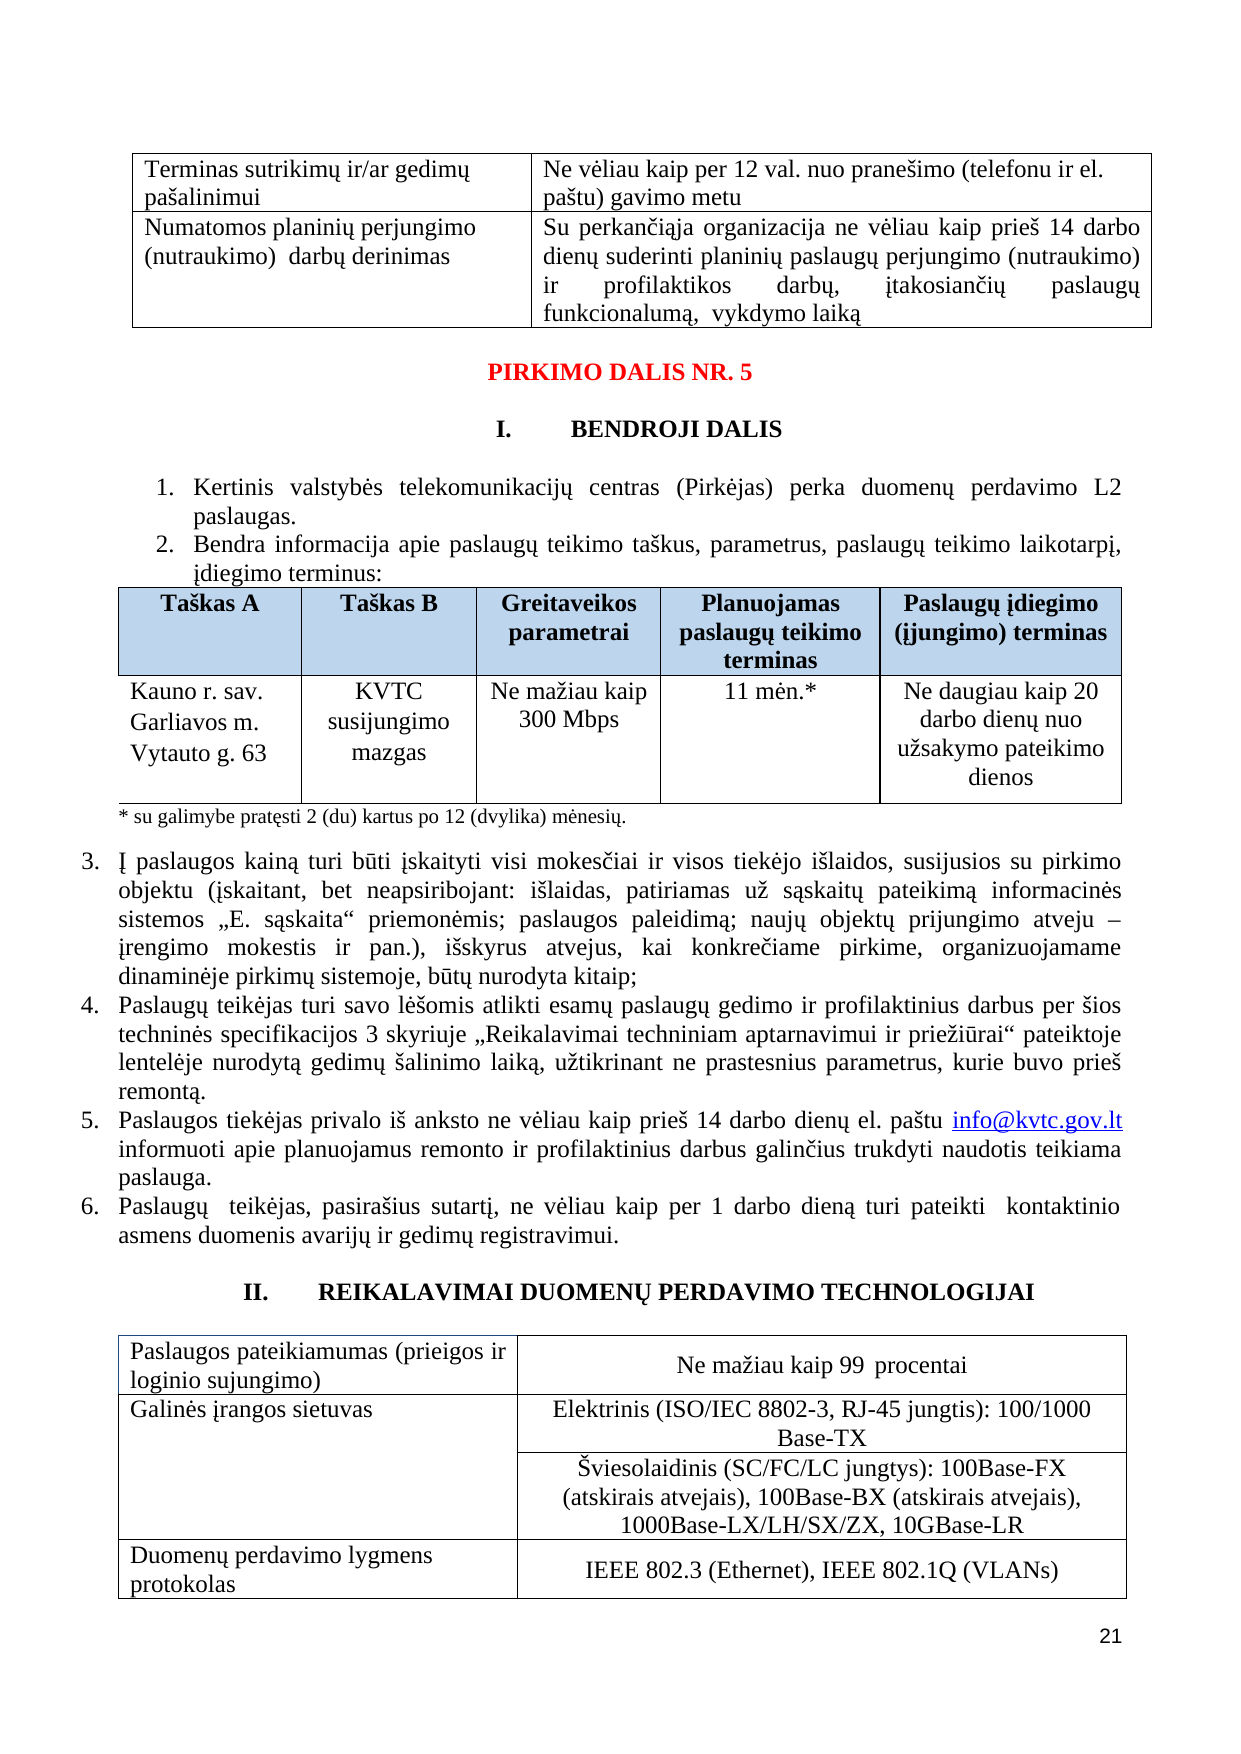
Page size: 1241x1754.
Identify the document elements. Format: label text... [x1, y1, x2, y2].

table_cell Šviesolaidinis (SC/FC/LC jungtys): 100Base-FX (atskirais atvejais), 100Base-BX (atskirais atvejais), 1000Base-LX/LH/SX/ZX, 10GBase-LR [518, 1453, 1126, 1539]
list REIKALAVIMAI DUOMENŲ PERDAVIMO TECHNOLOGIJAI [156, 1277, 1122, 1306]
table_cell 11 mėn.* [661, 676, 879, 803]
text * su galimybe pratęsti 2 (du) kartus po 12 (dvylika) mėnesių. [118, 804, 1122, 828]
table_cell Duomenų perdavimo lygmens protokolas [119, 1540, 517, 1598]
list Paslaugų teikėjas, pasirašius sutartį, ne vėliau kaip per 1 darbo dieną turi pateikti kontaktinio asmens duomenis avarijų ir gedimų registravimui. [81, 1191, 1122, 1249]
list Paslaugos tiekėjas privalo iš anksto ne vėliau kaip prieš 14 darbo dienų el. paštu info@kvtc.gov.lt informuoti apie planuojamus remonto ir profilaktinius darbus galinčius trukdyti naudotis teikiama paslauga. [81, 1105, 1122, 1191]
list Kertinis valstybės telekomunikacijų centras (Pirkėjas) perka duomenų perdavimo L2 paslaugas. [156, 472, 1122, 529]
table_cell Galinės įrangos sietuvas [119, 1395, 517, 1539]
table_cell Terminas sutrikimų ir/ar gedimų pašalinimui [133, 154, 531, 211]
table_cell Su perkančiąja organizacija ne vėliau kaip prieš 14 darbo dienų suderinti planinių paslaugų perjungimo (nutraukimo) ir profilaktikos darbų, įtakosiančių paslaugų funkcionalumą, vykdymo laiką [532, 212, 1151, 327]
table_cell Ne vėliau kaip per 12 val. nuo pranešimo (telefonu ir el. paštu) gavimo metu [532, 154, 1151, 211]
table_cell IEEE 802.3 (Ethernet), IEEE 802.1Q (VLANs) [518, 1540, 1126, 1598]
table_cell Elektrinis (ISO/IEC 8802-3, RJ-45 jungtis): 100/1000 Base-TX [518, 1395, 1126, 1452]
table_header Greitaveikos parametrai [477, 588, 660, 675]
table_header Ne mažiau kaip 99 procentai [518, 1336, 1126, 1393]
list BENDROJI DALIS [156, 414, 1122, 443]
table_header Taškas A [119, 588, 301, 675]
text PIRKIMO DALIS NR. 5 [118, 357, 1122, 386]
table_header Taškas B [302, 588, 476, 675]
table_header Planuojamas paslaugų teikimo terminas [661, 588, 879, 675]
table_header Paslaugų įdiegimo (įjungimo) terminas [881, 588, 1121, 675]
list Į paslaugos kainą turi būti įskaityti visi mokesčiai ir visos tiekėjo išlaidos, susijusios su pirkimo objektu (įskaitant, bet neapsiribojant: išlaidas, patiriamas už sąskaitų pateikimą informacinės sistemos „E. sąskaita“ priemonėmis; paslaugos paleidimą; naujų objektų prijungimo atveju – įrengimo mokestis ir pan.), išskyrus atvejus, kai konkrečiame pirkime, organizuojamame dinaminėje pirkimų sistemoje, būtų nurodyta kitaip; [81, 846, 1122, 990]
table_cell Ne daugiau kaip 20 darbo dienų nuo užsakymo pateikimo dienos [881, 676, 1121, 803]
list Paslaugų teikėjas turi savo lėšomis atlikti esamų paslaugų gedimo ir profilaktinius darbus per šios techninės specifikacijos 3 skyriuje „Reikalavimai techniniam aptarnavimui ir priežiūrai“ pateiktoje lentelėje nurodytą gedimų šalinimo laiką, užtikrinant ne prastesnius parametrus, kurie buvo prieš remontą. [81, 990, 1122, 1105]
table_cell Ne mažiau kaip 300 Mbps [477, 676, 660, 803]
table_cell KVTC susijungimo mazgas [302, 676, 476, 803]
list Bendra informacija apie paslaugų teikimo taškus, parametrus, paslaugų teikimo laikotarpį, įdiegimo terminus: [156, 529, 1122, 587]
table_header Paslaugos pateikiamumas (prieigos ir loginio sujungimo) [119, 1336, 517, 1393]
table_cell Numatomos planinių perjungimo (nutraukimo) darbų derinimas [133, 212, 531, 327]
table_cell Kauno r. sav. Garliavos m. Vytauto g. 63 [119, 676, 301, 803]
